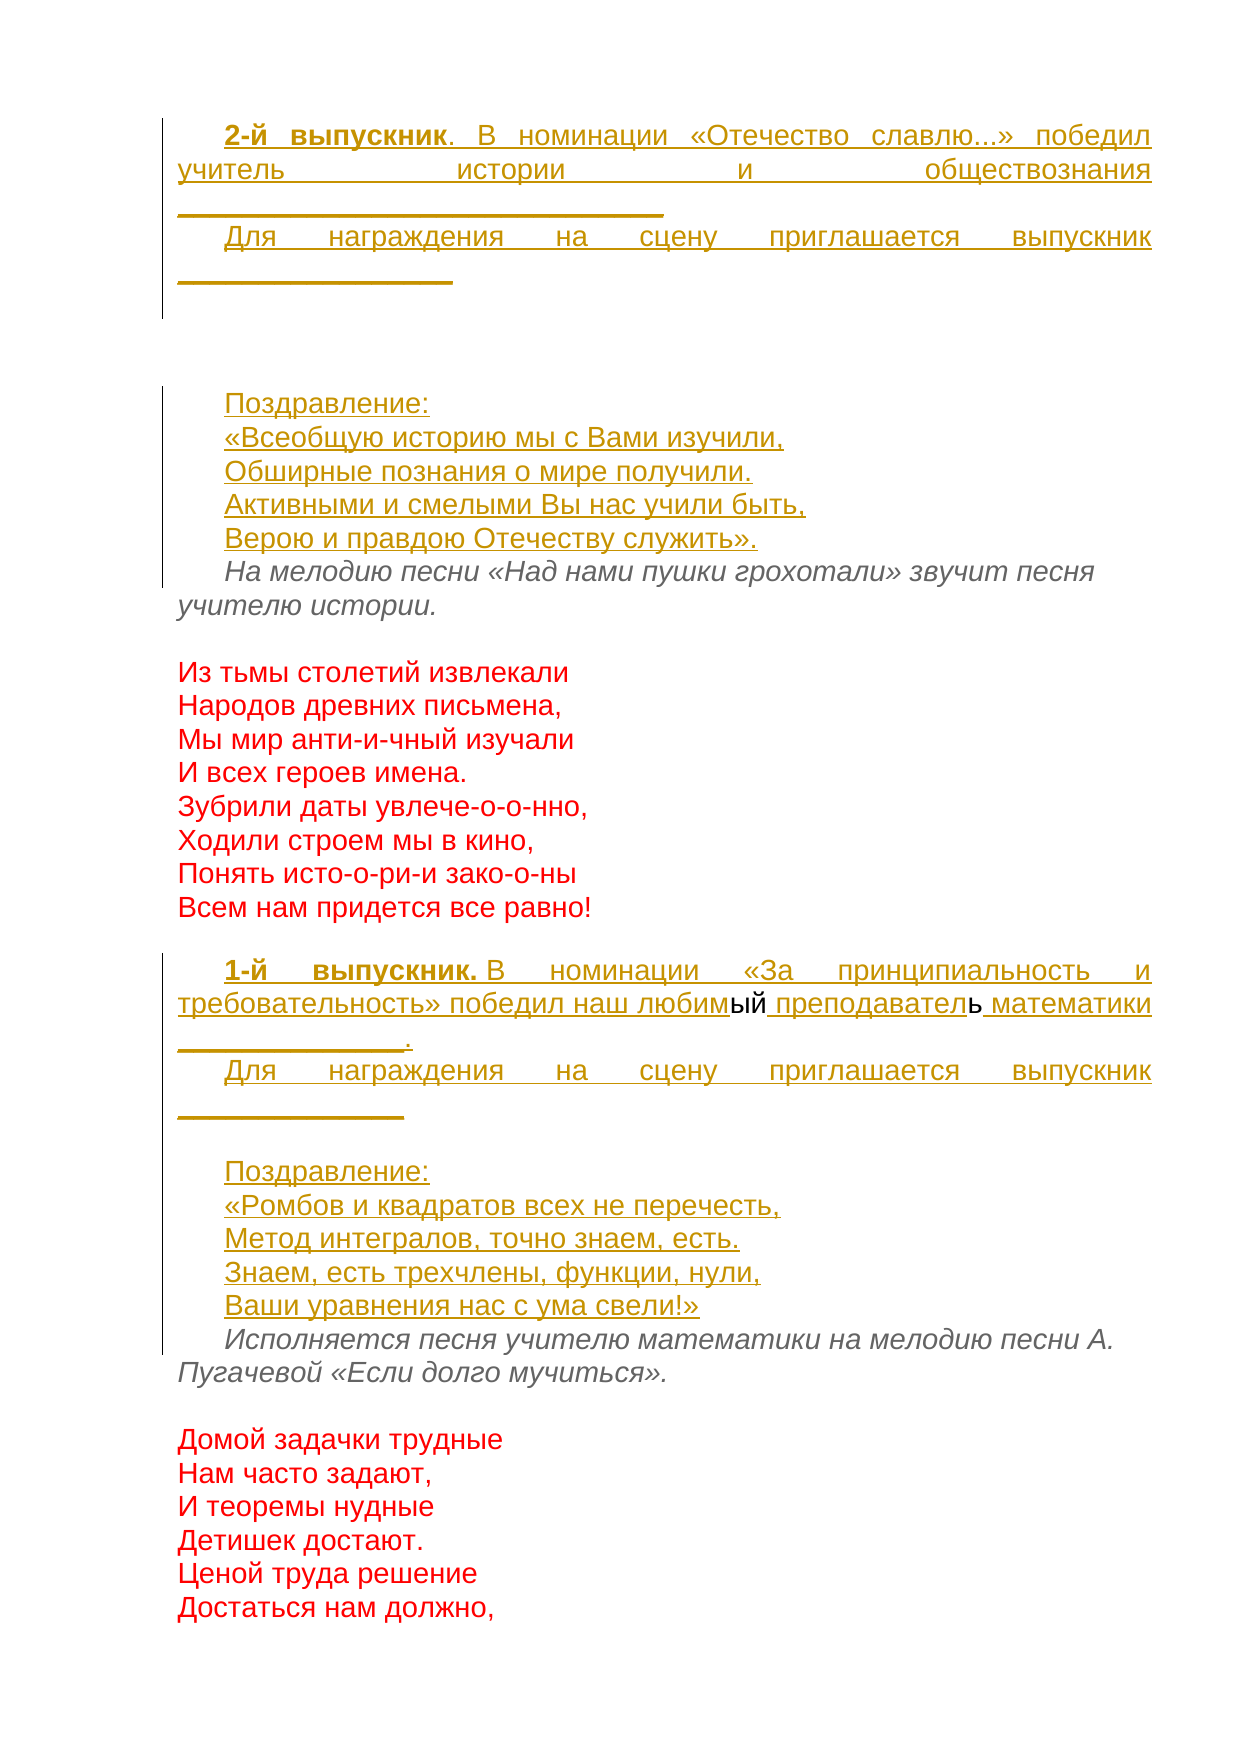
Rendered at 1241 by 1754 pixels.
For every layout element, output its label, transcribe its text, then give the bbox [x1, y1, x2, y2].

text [177, 1322, 1152, 1624]
text На мелодию песни «Над нами пушки грохотали» звучит песня учителю истории. Из тьмы столетий извлекали Народов древних письмена, Мы мир анти-и-чный изучали И всех героев имена. Зубрили даты увлече-о-о-нно, Ходили строем мы в кино, Понять исто-о-ри-и зако-о-ны Всем нам придется все равно! [177, 554, 1152, 953]
text ыйь [177, 953, 1152, 1053]
